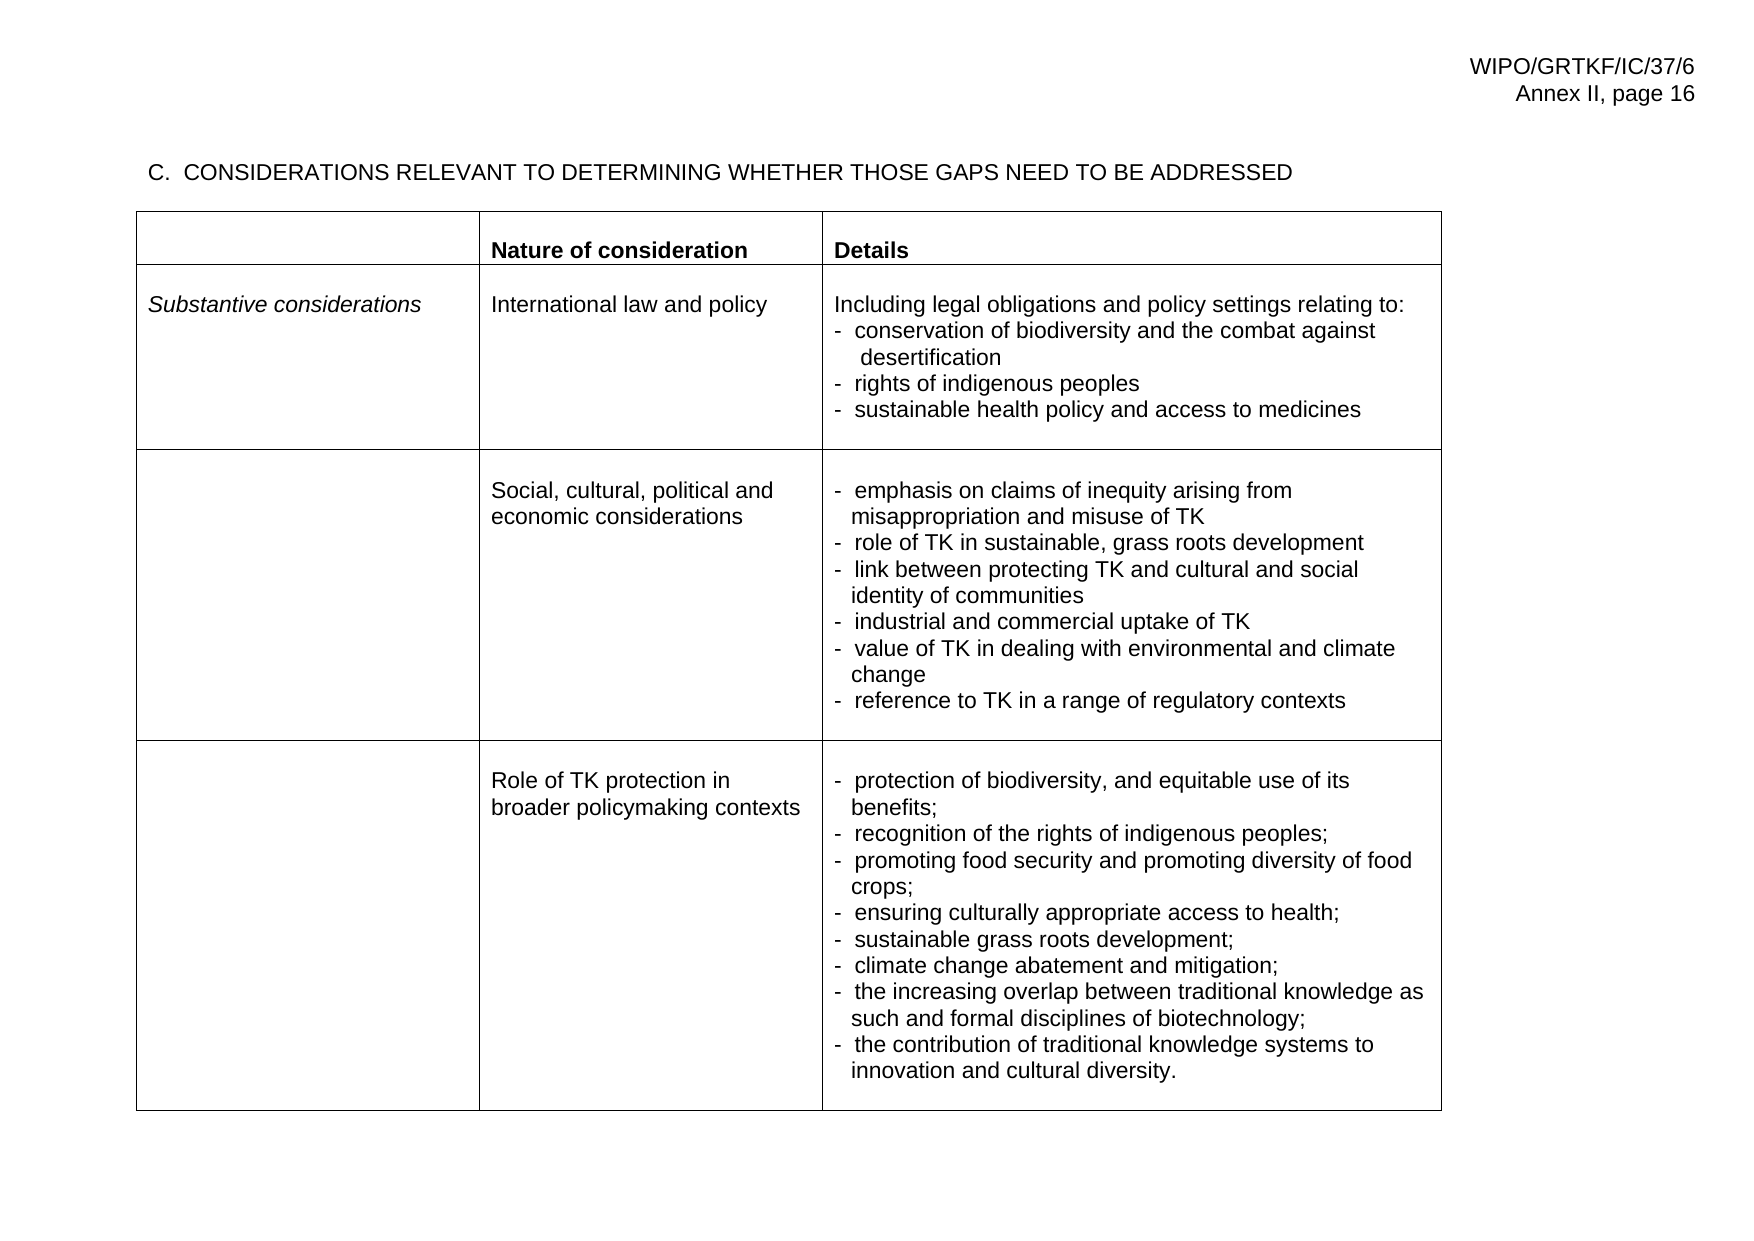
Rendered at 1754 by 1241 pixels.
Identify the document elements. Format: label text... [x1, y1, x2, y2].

table_cell International law and policy [480, 265, 822, 449]
table_header Nature of consideration [480, 212, 822, 264]
table_cell [137, 450, 479, 740]
table_header [137, 212, 479, 264]
table_cell Social, cultural, political and economic considerations [480, 450, 822, 740]
table_cell - emphasis on claims of inequity arising from misappropriation and misuse of TK - role of TK in sustainable, grass roots development - link between protecting TK and cultural and social identity of communities - industrial and commercial uptake of TK - value of TK in dealing with environmental and climate change - reference to TK in a range of regulatory contexts [823, 450, 1441, 740]
table_cell Substantive considerations [137, 265, 479, 449]
table_cell - protection of biodiversity, and equitable use of its benefits; - recognition of the rights of indigenous peoples; - promoting food security and promoting diversity of food crops; - ensuring culturally appropriate access to health; - sustainable grass roots development; - climate change abatement and mitigation; - the increasing overlap between traditional knowledge as such and formal disciplines of biotechnology; - the contribution of traditional knowledge systems to innovation and cultural diversity. [823, 741, 1441, 1110]
table_cell Including legal obligations and policy settings relating to: - conservation of biodiversity and the combat against desertification - rights of indigenous peoples - sustainable health policy and access to medicines [823, 265, 1441, 449]
text C. CONSIDERATIONS RELEVANT TO DETERMINING WHETHER THOSE GAPS NEED TO BE ADDRESSED [148, 158, 1695, 185]
table_cell Role of TK protection in broader policymaking contexts [480, 741, 822, 1110]
table_header Details [823, 212, 1441, 264]
table_cell [137, 741, 479, 1110]
